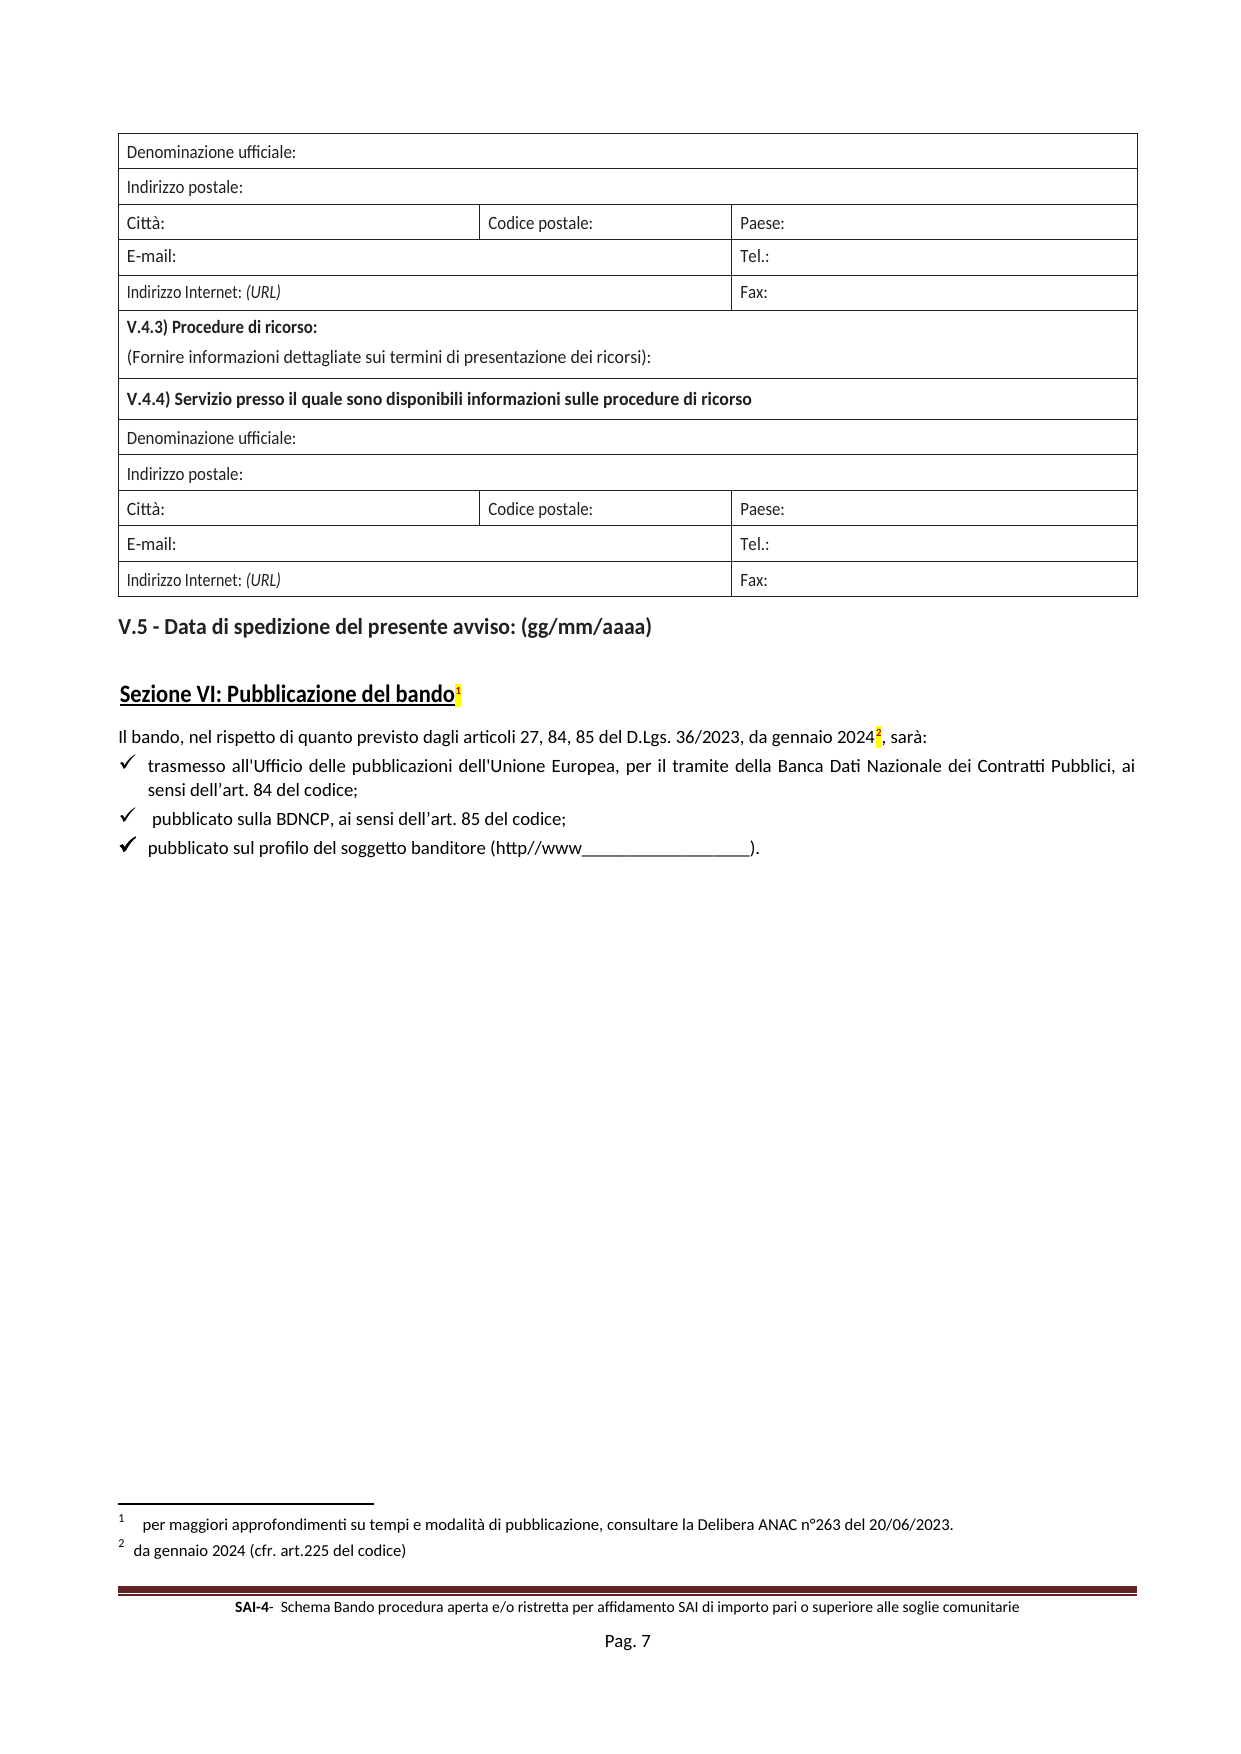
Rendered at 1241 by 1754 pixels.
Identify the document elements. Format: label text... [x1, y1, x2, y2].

table_cell V.4.4) Servizio presso il quale sono disponibili informazioni sulle procedure di ricorso [119, 379, 1137, 419]
table_cell Tel.: [732, 526, 1137, 561]
text V.5 - Data di spedizione del presente avviso: (gg/mm/aaaa) [118, 612, 1137, 641]
text Il bando, nel rispetto di quanto previsto dagli articoli 27, 84, 85 del D.Lgs. 36/2023, da gennaio 2024, sarà: [118, 726, 876, 748]
table_cell Codice postale: [480, 205, 731, 239]
table_cell Tel.: [732, 240, 1137, 274]
list trasmesso all'Ufficio delle pubblicazioni dell'Unione Europea, per il tramite della Banca Dati Nazionale dei Contratti Pubblici, ai sensi dell’art. 84 del codice; [118, 755, 1137, 801]
table_cell Paese: [732, 491, 1137, 525]
list pubblicato sulla BDNCP, ai sensi dell’art. 85 del codice; [118, 807, 1137, 830]
table_cell Indirizzo postale: [119, 169, 1137, 204]
table_cell Paese: [732, 205, 1137, 239]
table_cell Fax: [732, 562, 1137, 596]
table_cell Indirizzo Internet: (URL) [119, 276, 731, 310]
text Sezione VI: Pubblicazione del bando [119, 678, 1137, 708]
table_cell Fax: [732, 276, 1137, 310]
table_cell Città: [119, 205, 479, 239]
table_cell Denominazione ufficiale: [119, 420, 1137, 454]
table_cell Codice postale: [480, 491, 731, 525]
table_cell Indirizzo postale: [119, 455, 1137, 490]
table_cell Denominazione ufficiale: [119, 134, 1137, 168]
table_cell E-mail: [119, 526, 731, 561]
table_cell V.4.3) Procedure di ricorso: (Fornire informazioni dettagliate sui termini di presentazione dei ricorsi): [119, 311, 1137, 377]
table_cell Città: [119, 491, 479, 525]
table_cell E-mail: [119, 240, 731, 274]
list pubblicato sul profilo del soggetto banditore (http//www__________________). [118, 836, 1137, 859]
table_cell Indirizzo Internet: (URL) [119, 562, 731, 596]
